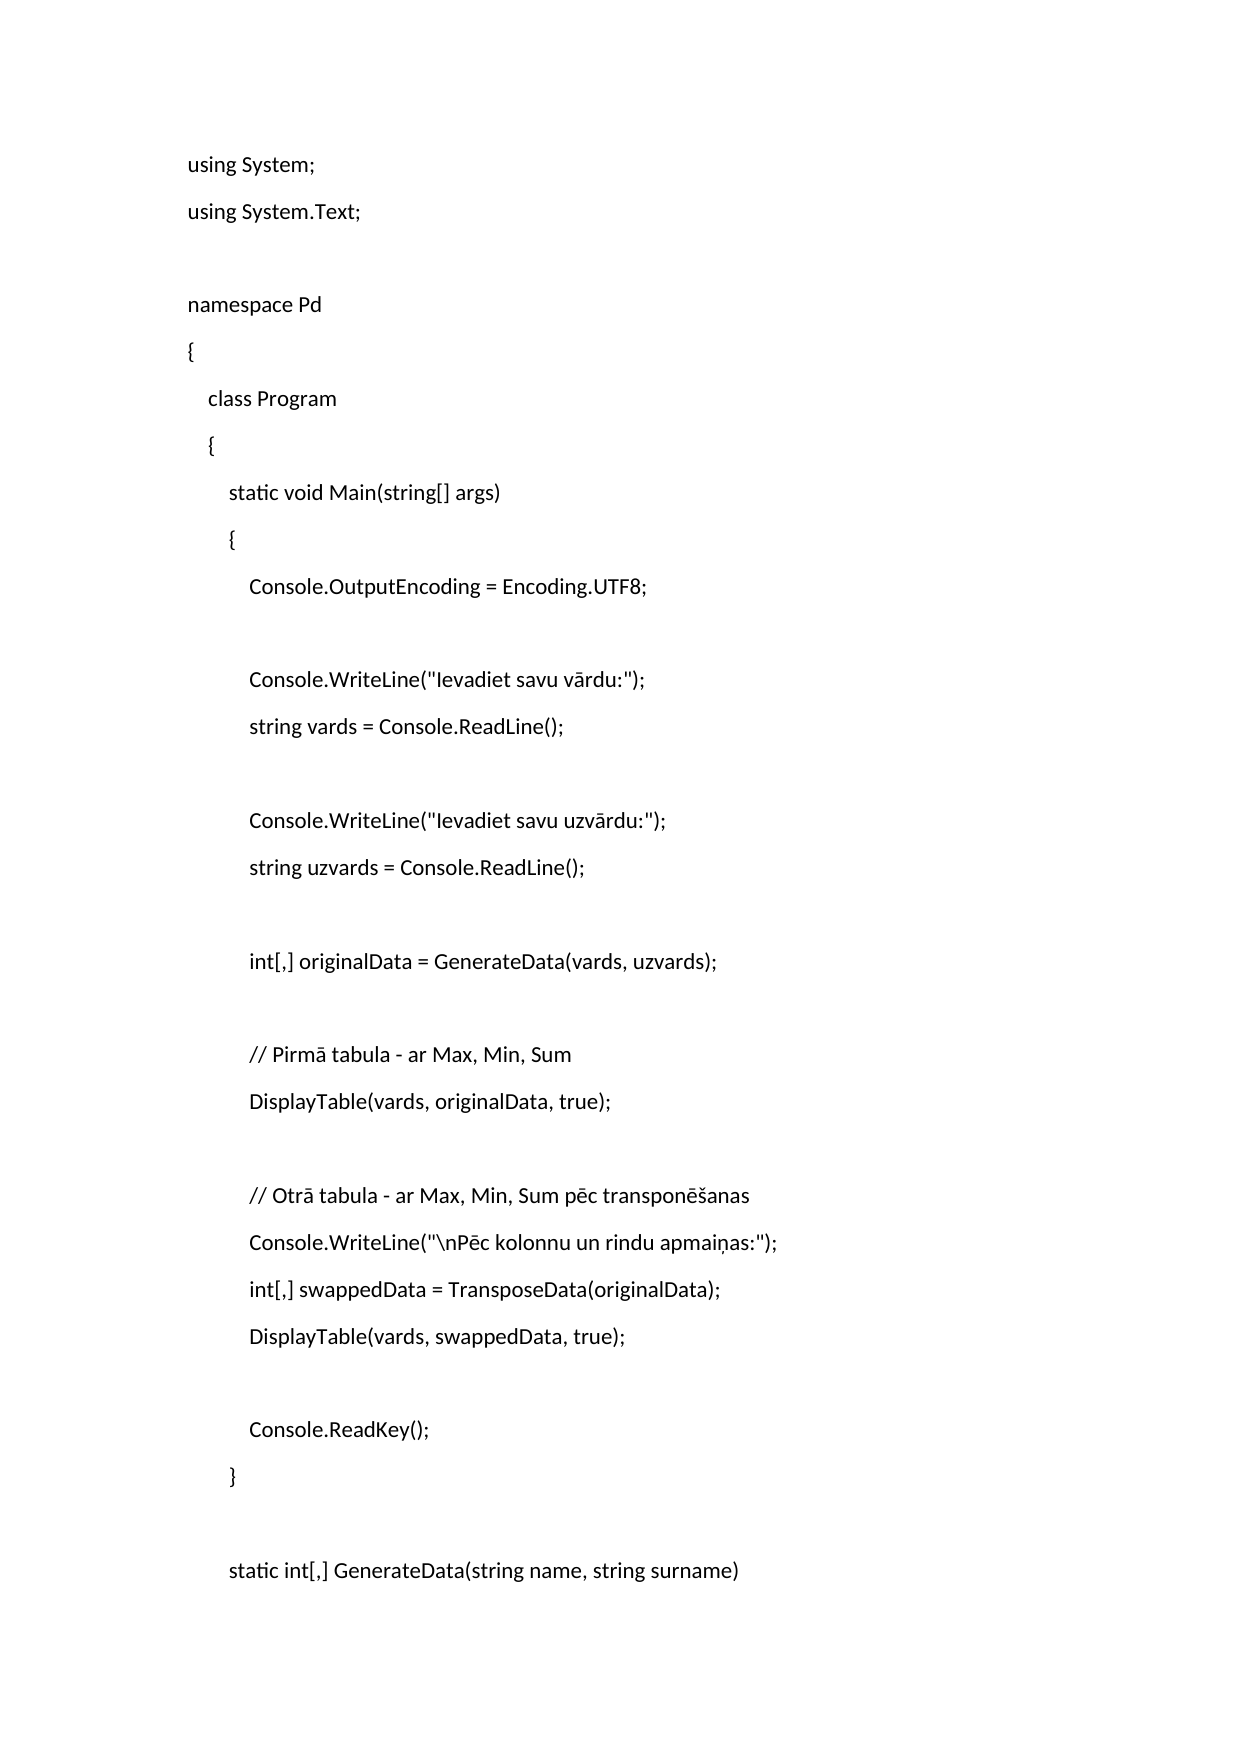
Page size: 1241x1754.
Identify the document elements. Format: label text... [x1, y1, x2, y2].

text // Pirmā tabula - ar Max, Min, Sum [187, 1041, 1053, 1069]
text string vards = Console.ReadLine(); [187, 712, 1053, 741]
text using System; [187, 150, 1053, 178]
text using System.Text; [187, 197, 1053, 225]
text { [187, 431, 1053, 459]
text namespace Pd [187, 291, 1053, 319]
text Console.WriteLine("Ievadiet savu uzvārdu:"); [187, 806, 1053, 834]
text } [187, 1462, 1053, 1491]
text class Program [187, 384, 1053, 412]
text Console.WriteLine("\nPēc kolonnu un rindu apmaiņas:"); [187, 1228, 1053, 1256]
text int[,] swappedData = TransposeData(originalData); [187, 1275, 1053, 1303]
text { [187, 525, 1053, 553]
text string uzvards = Console.ReadLine(); [187, 853, 1053, 881]
text DisplayTable(vards, swappedData, true); [187, 1322, 1053, 1350]
text static int[,] GenerateData(string name, string surname) [187, 1556, 1053, 1584]
text { [187, 337, 1053, 366]
text Console.OutputEncoding = Encoding.UTF8; [187, 572, 1053, 600]
text static void Main(string[] args) [187, 478, 1053, 506]
text Console.ReadKey(); [187, 1416, 1053, 1444]
text int[,] originalData = GenerateData(vards, uzvards); [187, 947, 1053, 975]
text Console.WriteLine("Ievadiet savu vārdu:"); [187, 666, 1053, 694]
text DisplayTable(vards, originalData, true); [187, 1087, 1053, 1116]
text // Otrā tabula - ar Max, Min, Sum pēc transponēšanas [187, 1181, 1053, 1209]
